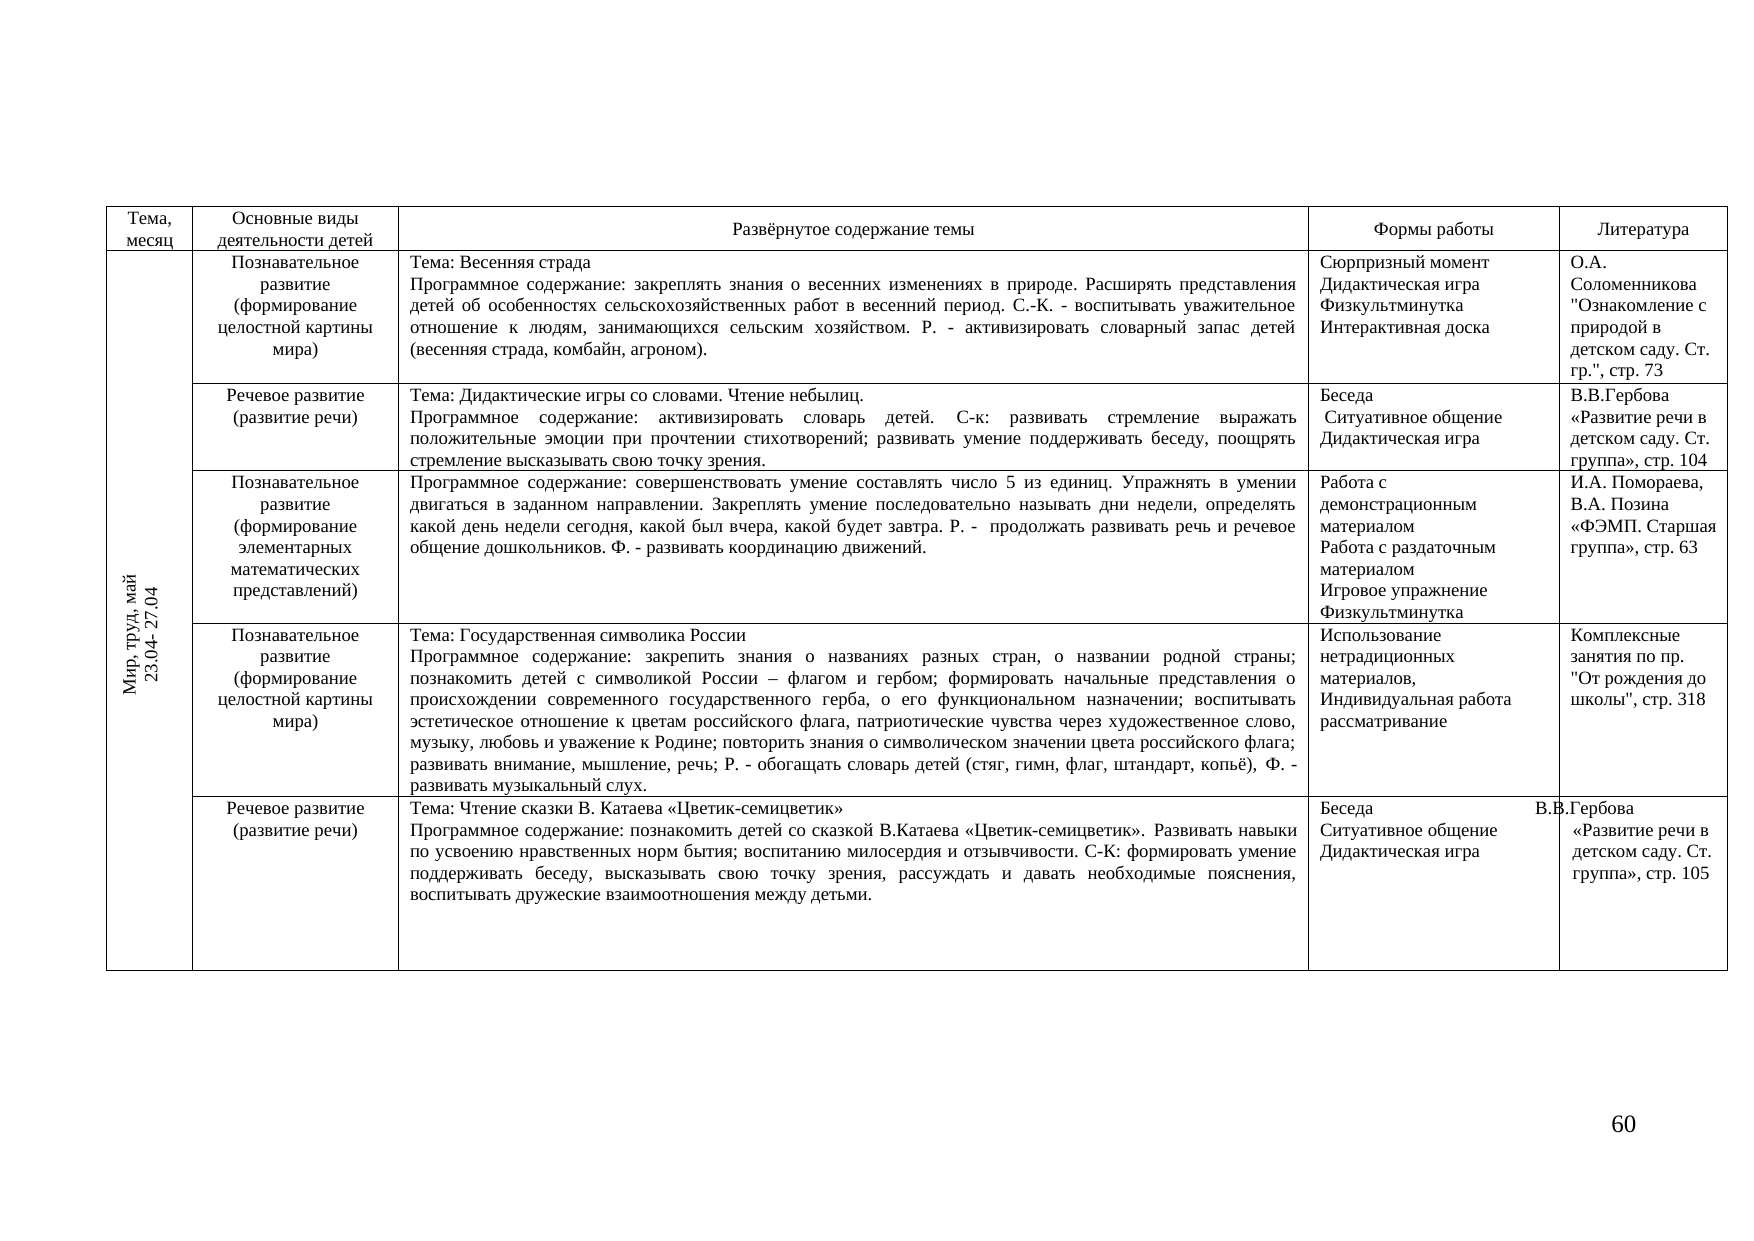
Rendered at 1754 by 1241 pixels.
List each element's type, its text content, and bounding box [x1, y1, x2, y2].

table_header Основные виды деятельности детей [193, 207, 398, 250]
table_cell В.В.Гербова «Развитие речи в детском саду. Ст. группа», стр. 104 [1560, 384, 1727, 470]
table_cell Тема: Чтение сказки В. Катаева «Цветик-семицветик» Программное содержание: познакомить детей со сказкой В.Катаева «Цветик-семицветик». Развивать навыки по усвоению нравственных норм бытия; воспитанию милосердия и отзывчивости. С-К: формировать умение поддерживать беседу, высказывать свою точку зрения, рассуждать и давать необходимые пояснения, воспитывать дружеские взаимоотношения между детьми. [399, 797, 1308, 969]
table_cell Работа с демонстрационным материалом Работа с раздаточным материалом Игровое упражнение Физкультминутка [1309, 471, 1559, 622]
table_cell Речевое развитие (развитие речи) [193, 384, 398, 470]
table_cell Беседа Ситуативное общение Дидактическая игра [1309, 384, 1559, 470]
table_cell Тема: Весенняя страда Программное содержание: закреплять знания о весенних изменениях в природе. Расширять представления детей об особенностях сельскохозяйственных работ в весенний период. С.-К. - воспитывать уважительное отношение к людям, занимающихся сельским хозяйством. Р. - активизировать словарный запас детей (весенняя страда, комбайн, агроном). [399, 251, 1308, 383]
table_cell Мир, труд, май 23.04- 27.04 [107, 251, 192, 969]
table_cell И.А. Помораева, В.А. Позина «ФЭМП. Старшая группа», стр. 63 [1560, 471, 1727, 622]
table_cell Познавательное развитие (формирование целостной картины мира) [193, 624, 398, 796]
table_cell Речевое развитие (развитие речи) [193, 797, 398, 969]
table_header Развёрнутое содержание темы [399, 207, 1308, 250]
table_header Тема, месяц [107, 207, 192, 250]
table_header Формы работы [1309, 207, 1559, 250]
table_cell Тема: Дидактические игры со словами. Чтение небылиц. Программное содержание: активизировать словарь детей. С-к: развивать стремление выражать положительные эмоции при прочтении стихотворений; развивать умение поддерживать беседу, поощрять стремление высказывать свою точку зрения. [399, 384, 1308, 470]
table_cell Программное содержание: совершенствовать умение составлять число 5 из единиц. Упражнять в умении двигаться в заданном направлении. Закреплять умение последовательно называть дни недели, определять какой день недели сегодня, какой был вчера, какой будет завтра. Р. - продолжать развивать речь и речевое общение дошкольников. Ф. - развивать координацию движений. [399, 471, 1308, 622]
table_cell В.В.Гербова «Развитие речи в детском саду. Ст. группа», стр. 105 [1560, 797, 1727, 969]
table_header Литература [1560, 207, 1727, 250]
table_cell Сюрпризный момент Дидактическая игра Физкультминутка Интерактивная доска [1309, 251, 1559, 383]
table_cell Тема: Государственная символика России Программное содержание: закрепить знания о названиях разных стран, о названии родной страны; познакомить детей с символикой России – флагом и гербом; формировать начальные представления о происхождении современного государственного герба, о его функциональном назначении; воспитывать эстетическое отношение к цветам российского флага, патриотические чувства через художественное слово, музыку, любовь и уважение к Родине; повторить знания о символическом значении цвета российского флага; развивать внимание, мышление, речь; Р. - обогащать словарь детей (стяг, гимн, флаг, штандарт, копьё), Ф. -развивать музыкальный слух. [399, 624, 1308, 796]
table_cell Использование нетрадиционных материалов, Индивидуальная работа рассматривание [1309, 624, 1559, 796]
table_cell Комплексные занятия по пр. "От рождения до школы", стр. 318 [1560, 624, 1727, 796]
table_cell Познавательное развитие (формирование целостной картины мира) [193, 251, 398, 383]
table_cell О.А. Соломенникова "Ознакомление с природой в детском саду. Ст. гр.", стр. 73 [1560, 251, 1727, 383]
table_cell Познавательное развитие (формирование элементарных математических представлений) [193, 471, 398, 622]
table_cell Беседа Ситуативное общение Дидактическая игра [1309, 797, 1559, 969]
